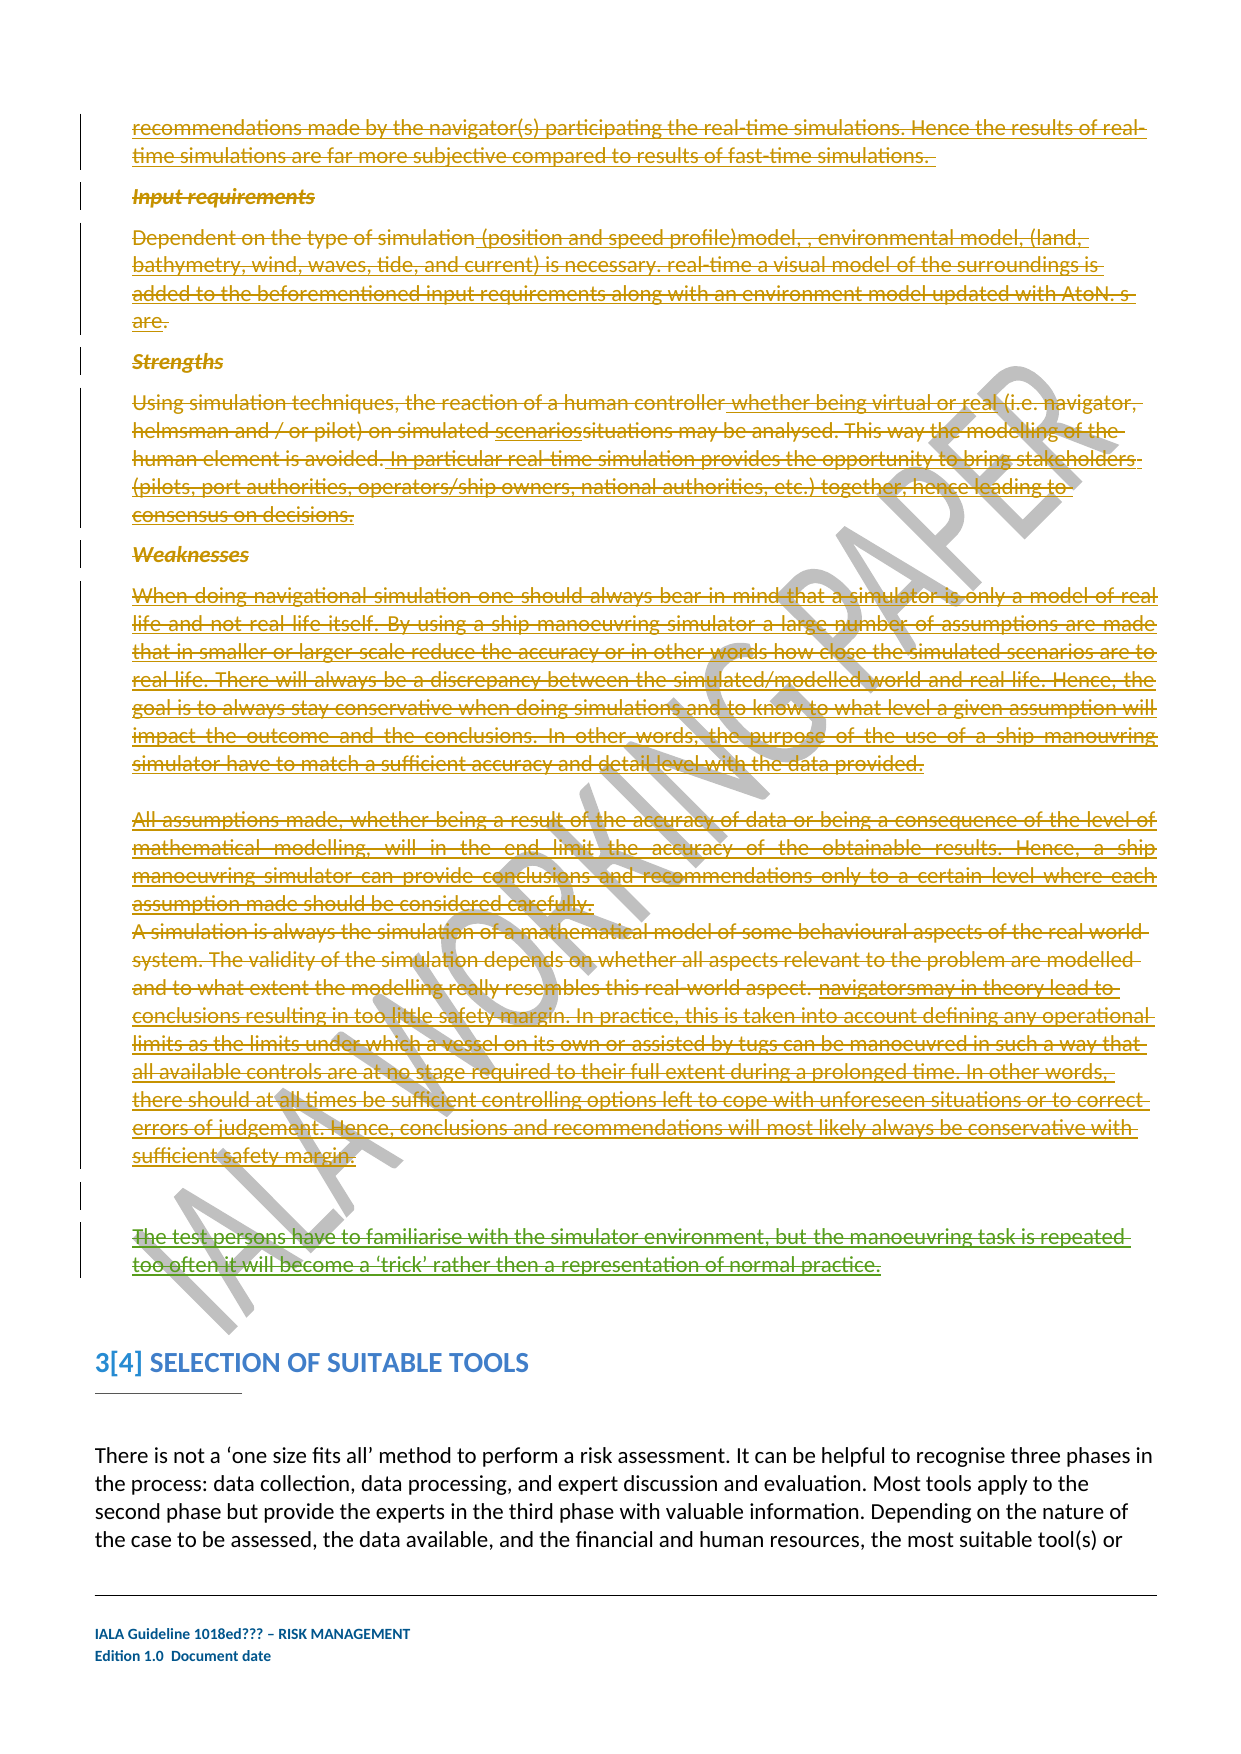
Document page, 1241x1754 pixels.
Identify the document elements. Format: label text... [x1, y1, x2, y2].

subtitle Selection of suitable tools [94, 1344, 1157, 1379]
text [94, 1441, 1157, 1553]
